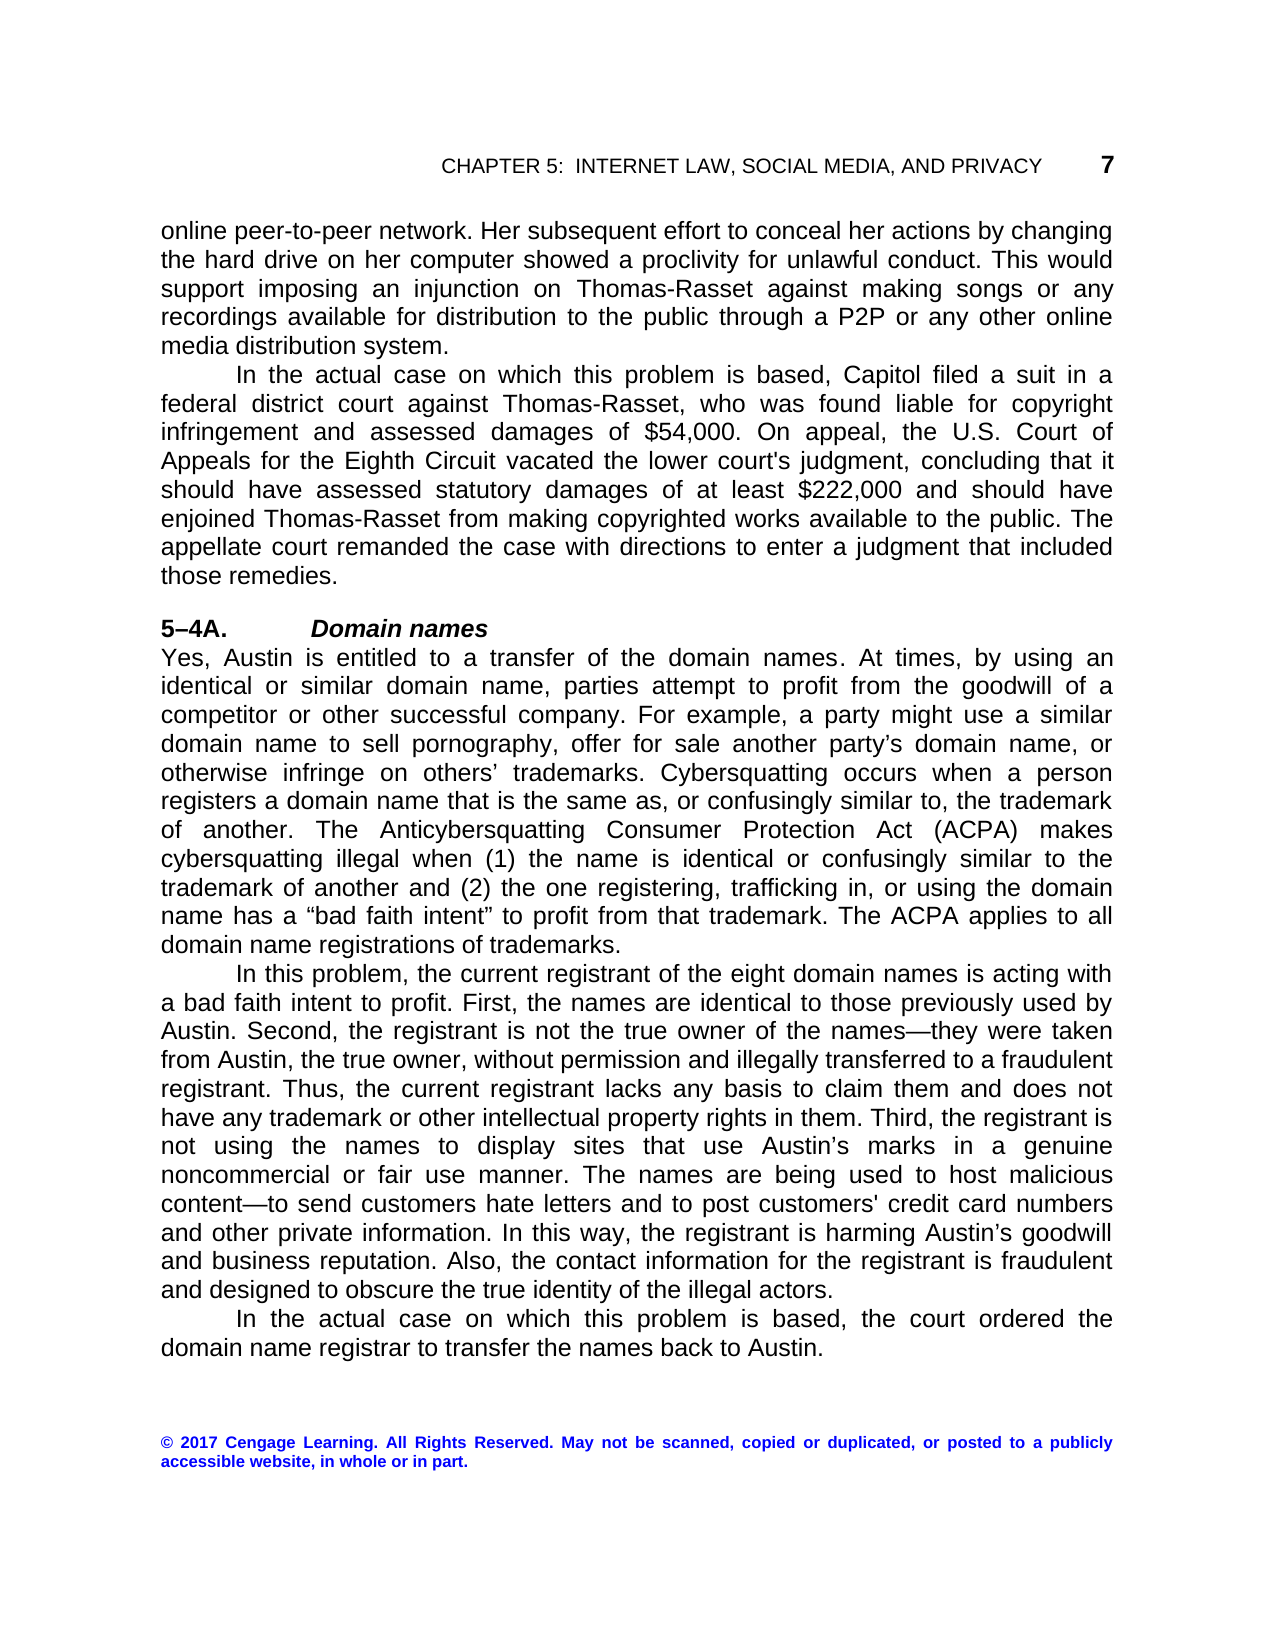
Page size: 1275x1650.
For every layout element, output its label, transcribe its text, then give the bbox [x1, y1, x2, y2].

text In the actual case on which this problem is based, the court ordered the domain name registrar to transfer the names back to Austin. [161, 1304, 1114, 1361]
text Yes, Austin is entitled to a transfer of the domain names. At times, by using an identical or similar domain name, parties attempt to profit from the goodwill of a competitor or other successful company. For example, a party might use a similar domain name to sell pornography, offer for sale another party’s domain name, or otherwise infringe on others’ trademarks. Cybersquatting occurs when a person registers a domain name that is the same as, or confusingly similar to, the trademark of another. The Anticybersquatting Consumer Protection Act (ACPA) makes cybersquatting illegal when (1) the name is identical or confusingly similar to the trademark of another and (2) the one registering, trafficking in, or using the domain name has a “bad faith intent” to profit from that trademark. The ACPA applies to all domain name registrations of trademarks. [161, 642, 1114, 959]
text In this problem, the current registrant of the eight domain names is acting with a bad faith intent to profit. First, the names are identical to those previously used by Austin. Second, the registrant is not the true owner of the names—they were taken from Austin, the true owner, without permission and illegally transferred to a fraudulent registrant. Thus, the current registrant lacks any basis to claim them and does not have any trademark or other intellectual property rights in them. Third, the registrant is not using the names to display sites that use Austin’s marks in a genuine noncommercial or fair use manner. The names are being used to host malicious content—to send customers hate letters and to post customers' credit card numbers and other private information. In this way, the registrant is harming Austin’s goodwill and business reputation. Also, the contact information for the registrant is fraudulent and designed to obscure the true identity of the illegal actors. [161, 959, 1114, 1304]
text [161, 216, 1114, 360]
text In the actual case on which this problem is based, Capitol filed a suit in a federal district court against Thomas-Rasset, who was found liable for copyright infringement and assessed damages of $54,000. On appeal, the U.S. Court of Appeals for the Eighth Circuit vacated the lower court's judgment, concluding that it should have assessed statutory damages of at least $222,000 and should have enjoined Thomas-Rasset from making copyrighted works available to the public. The appellate court remanded the case with directions to enter a judgment that included those remedies. [161, 360, 1114, 590]
text 5–4A. Domain names [161, 614, 1114, 642]
